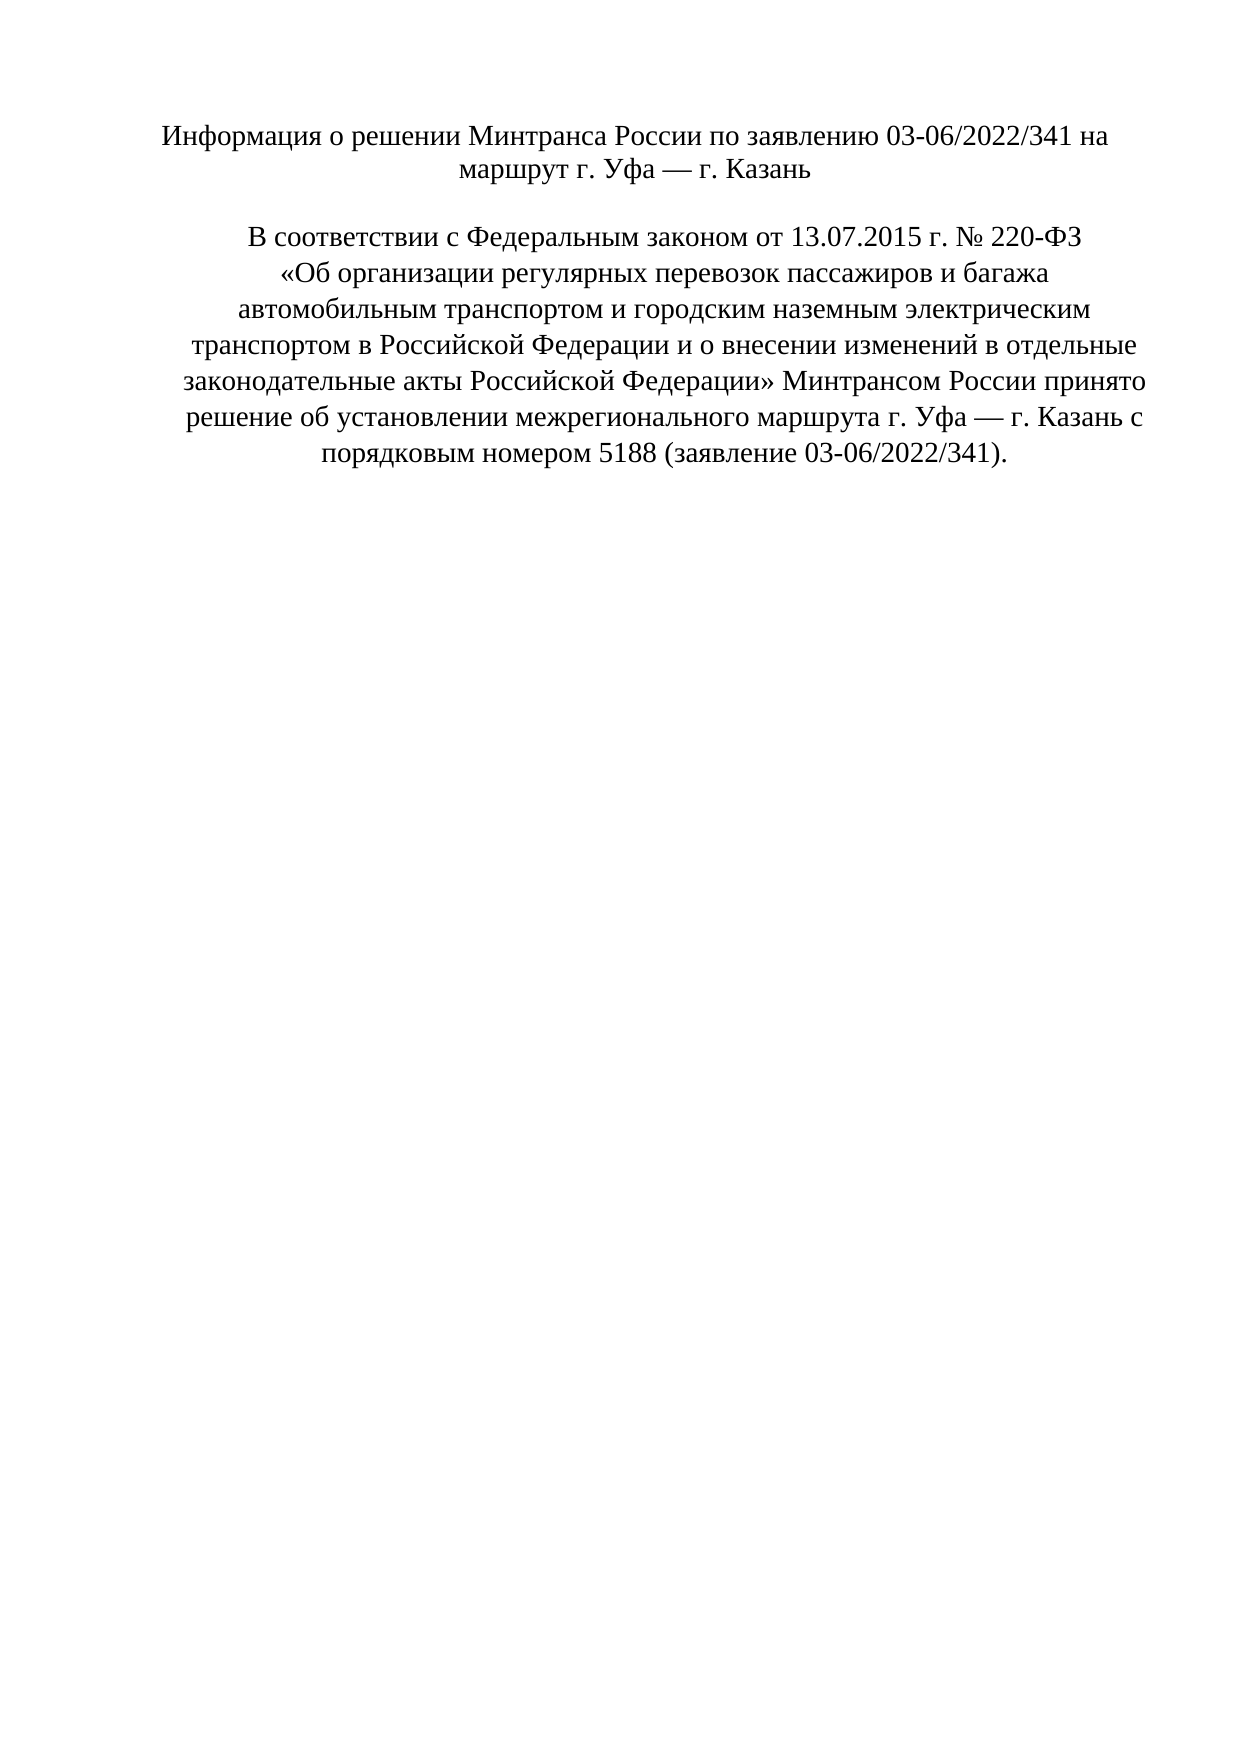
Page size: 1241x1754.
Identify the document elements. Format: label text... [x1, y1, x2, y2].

text Информация о решении Минтранса России по заявлению 03-06/2022/341 на маршрут г. Уфа — г. Казань [118, 118, 1152, 185]
text В соответствии с Федеральным законом от 13.07.2015 г. № 220-ФЗ «Об организации регулярных перевозок пассажиров и багажа автомобильным транспортом и городским наземным электрическим транспортом в Российской Федерации и о внесении изменений в отдельные законодательные акты Российской Федерации» Минтрансом России принято решение об установлении межрегионального маршрута г. Уфа — г. Казань с порядковым номером 5188 (заявление 03-06/2022/341). [177, 219, 1152, 469]
